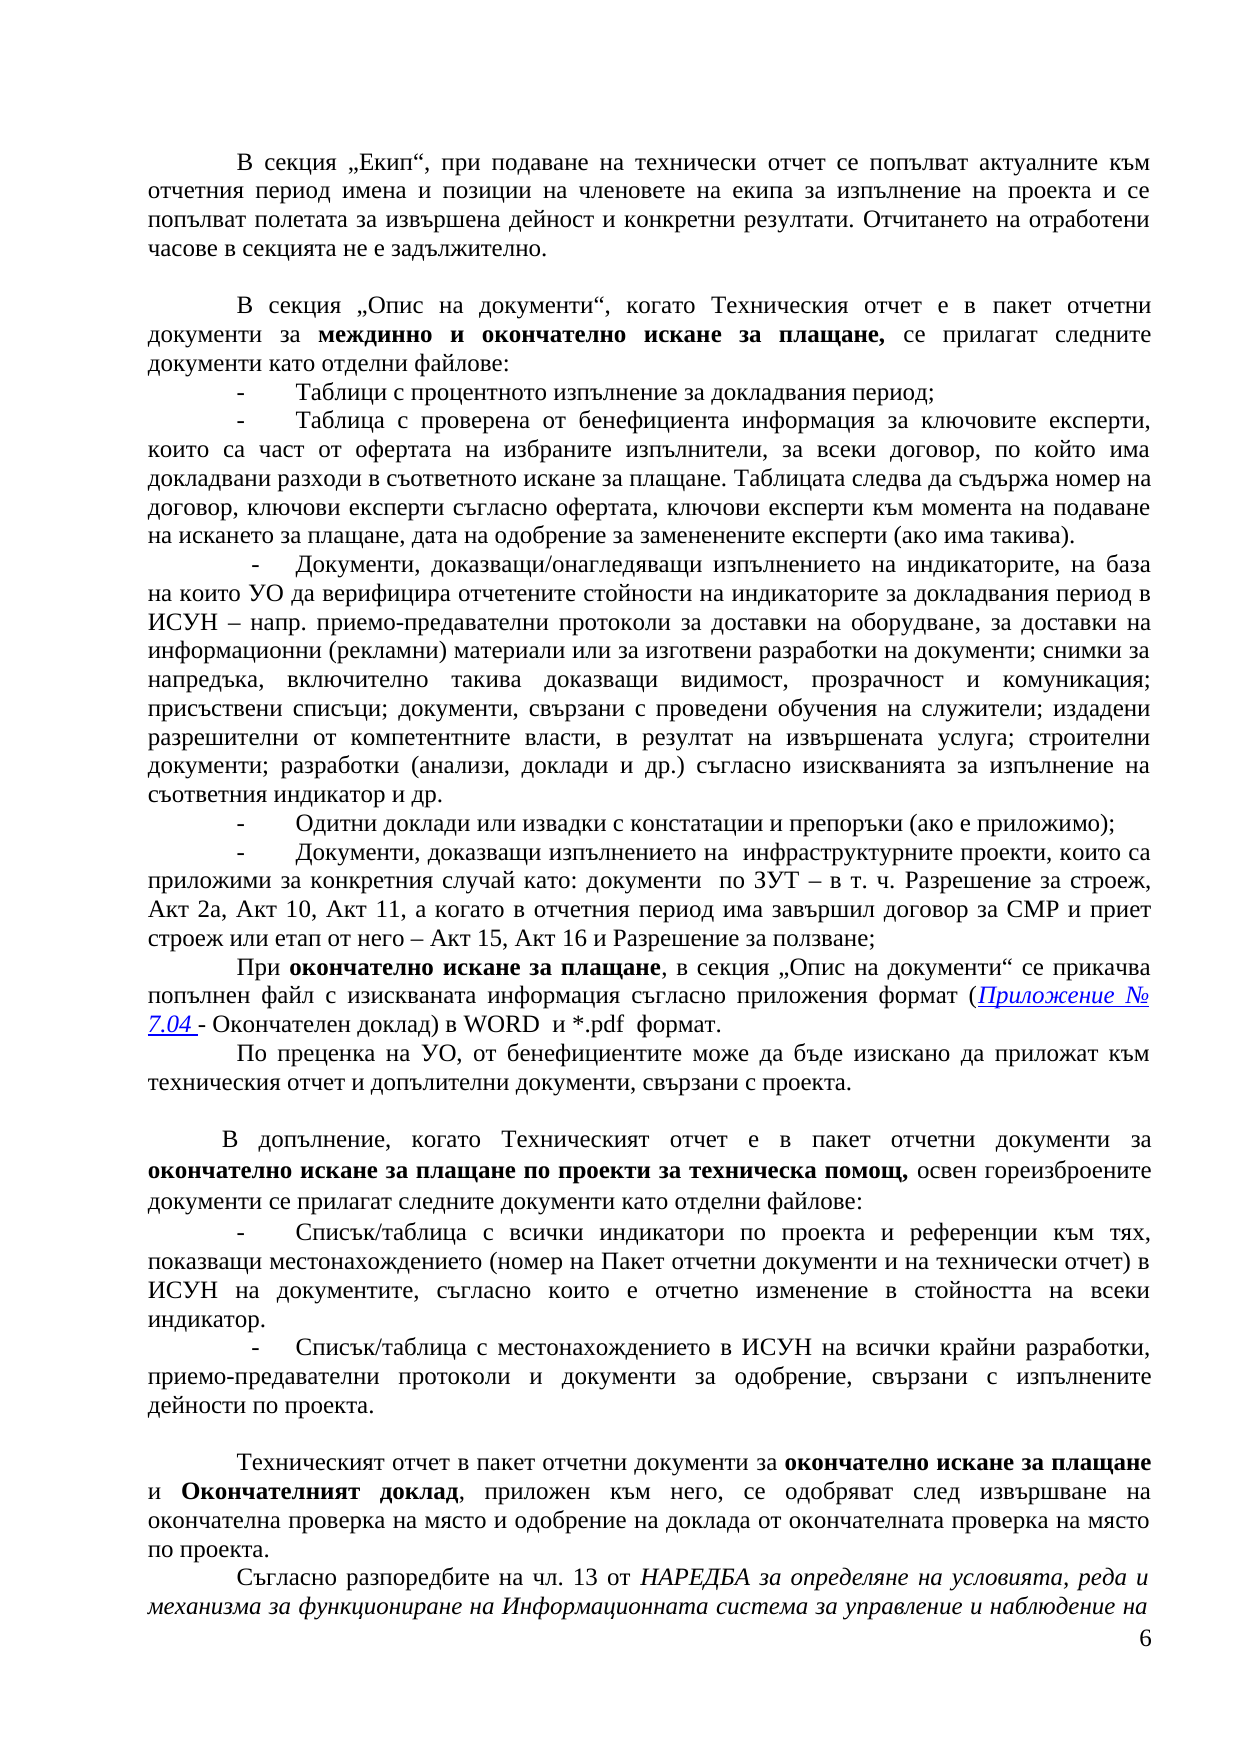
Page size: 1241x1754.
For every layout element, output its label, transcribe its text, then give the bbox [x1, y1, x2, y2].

text В допълнение, когато Техническият отчет е в пакет отчетни документи за окончателно искане за плащане по проекти за техническа помощ, освен гореизброените документи се прилагат следните документи като отделни файлове: [148, 1124, 1152, 1215]
list Таблица с проверена от бенефициента информация за ключовите експерти, които са част от офертата на избраните изпълнители, за всеки договор, по който има докладвани разходи в съответното искане за плащане. Таблицата следва да съдържа номер на договор, ключови експерти съгласно офертата, ключови експерти към момента на подаване на искането за плащане, дата на одобрение за замененените експерти (ако има такива). [148, 406, 1152, 549]
list Списък/таблица с всички индикатори по проекта и референции към тях, показващи местонахождението (номер на Пакет отчетни документи и на технически отчет) в ИСУН на документите, съгласно които е отчетно изменение в стойността на всеки индикатор. [148, 1217, 1152, 1332]
list Документи, доказващи изпълнението на инфраструктурните проекти, които са приложими за конкретния случай като: документи по ЗУТ – в т. ч. Разрешение за строеж, Акт 2а, Акт 10, Акт 11, а когато в отчетния период има завършил договор за СМР и приет строеж или етап от него – Акт 15, Акт 16 и Разрешение за ползване; [148, 837, 1152, 952]
text В секция „Екип“, при подаване на технически отчет се попълват актуалните към отчетния период имена и позиции на членовете на екипа за изпълнение на проекта и се попълват полетата за извършена дейност и конкретни резултати. Отчитането на отработени часове в секцията не е задължително. [148, 147, 1152, 262]
text По преценка на УО, от бенефициентите може да бъде изискано да приложат към техническия отчет и допълителни документи, свързани с проекта. [148, 1038, 1152, 1096]
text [148, 1562, 1152, 1620]
text В секция „Опис на документи“, когато Техническия отчет е в пакет отчетни документи за междинно и окончателно искане за плащане, се прилагат следните документи като отделни файлове: [148, 291, 1152, 377]
list Списък/таблица с местонахождението в ИСУН на всички крайни разработки, приемо-предавателни протоколи и документи за одобрение, свързани с изпълнените дейности по проекта. [148, 1332, 1152, 1419]
list Документи, доказващи/онагледяващи изпълнението на индикаторите, на база на които УО да верифицира отчетените стойности на индикаторите за докладвания период в ИСУН – напр. приемо-предавателни протоколи за доставки на оборудване, за доставки на информационни (рекламни) материали или за изготвени разработки на документи; снимки за напредъка, включително такива доказващи видимост, прозрачност и комуникация; присъствени списъци; документи, свързани с проведени обучения на служители; издадени разрешителни от компетентните власти, в резултат на извършената услуга; строителни документи; разработки (анализи, доклади и др.) съгласно изискванията за изпълнение на съответния индикатор и др. [148, 549, 1152, 808]
list Одитни доклади или извадки с констатации и препоръки (ако е приложимо); [148, 808, 1152, 837]
text При окончателно искане за плащане, в секция „Опис на документи“ се прикачва попълнен файл с изискваната информация съгласно приложения формат (Приложение № 7.04 - Окончателен доклад) в WORD и *.pdf формат. [148, 952, 1152, 1038]
list Таблици с процентното изпълнение за докладвания период; [148, 377, 1152, 406]
text Техническият отчет в пакет отчетни документи за окончателно искане за плащане и Окончателният доклад, приложен към него, се одобряват след извършване на окончателна проверка на място и одобрение на доклада от окончателната проверка на място по проекта. [148, 1447, 1152, 1562]
